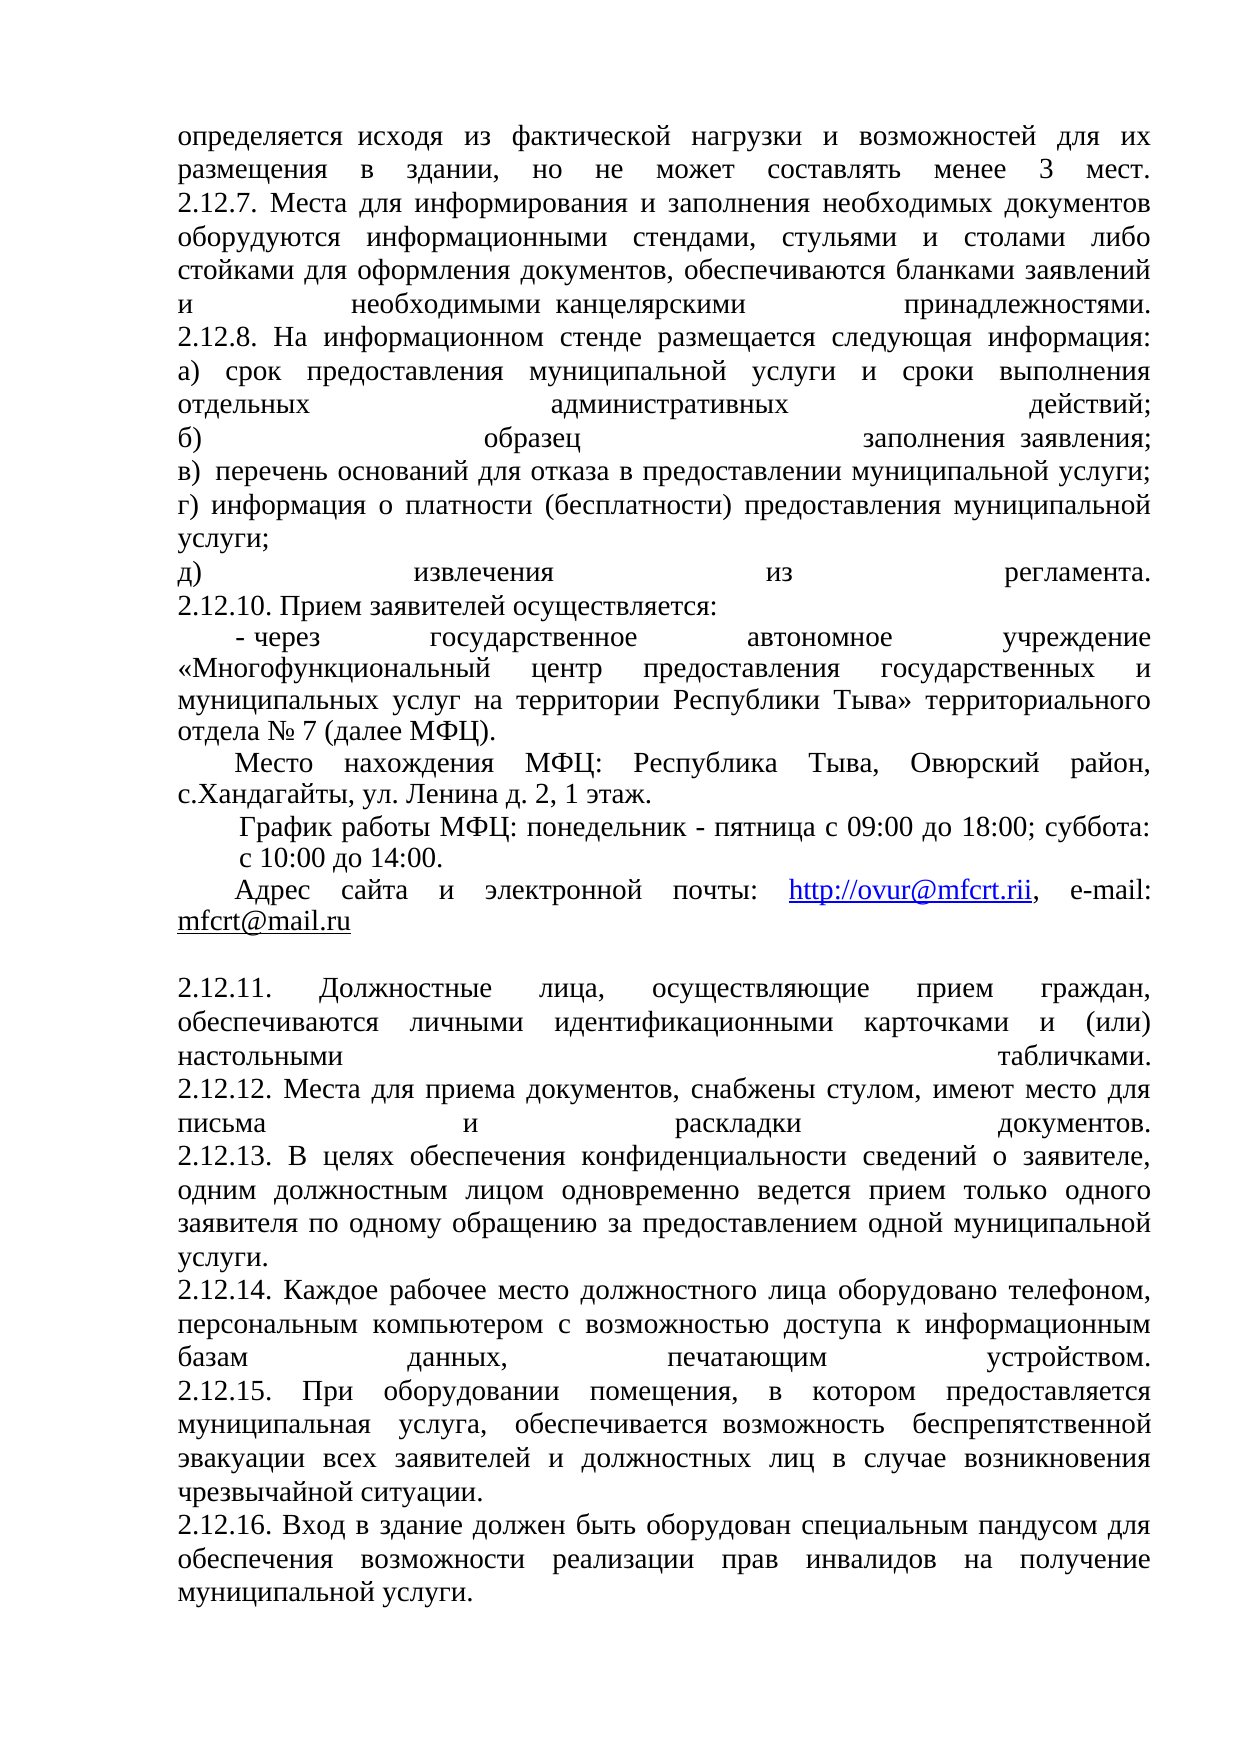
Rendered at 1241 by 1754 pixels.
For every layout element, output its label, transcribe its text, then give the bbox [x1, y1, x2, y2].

text Место нахождения МФЦ: Республика Тыва, Овюрский район, с.Хандагайты, ул. Ленина д. 2, 1 этаж. [177, 747, 1152, 810]
text График работы МФЦ: понедельник - пятница с 09:00 до 18:00; суббота: с 10:00 до 14:00. [239, 811, 1152, 874]
text Адрес сайта и электронной почты: http://ovur@mfcrt.rii, e-mail: mfcrt@mail.ru [177, 874, 1152, 937]
text - через государственное автономное учреждение «Многофункциональный центр предоставления государственных и муниципальных услуг на территории Республики Тыва» территориального отдела № 7 (далее МФЦ). [177, 621, 1152, 747]
text 2.12.11. Должностные лица, осуществляющие прием граждан, обеспечиваются личными идентификационными карточками и (или) настольными табличками. 2.12.12. Места для приема документов, снабжены стулом, имеют место для письма и раскладки документов. 2.12.13. В целях обеспечения конфиденциальности сведений о заявителе, одним должностным лицом одновременно ведется прием только одного заявителя по одному обращению за предоставлением одной муниципальной услуги. 2.12.14. Каждое рабочее место должностного лица оборудовано телефоном, персональным компьютером с возможностью доступа к информационным базам данных, печатающим устройством. 2.12.15. При оборудовании помещения, в котором предоставляется муниципальная услуга, обеспечивается возможность беспрепятственной эвакуации всех заявителей и должностных лиц в случае возникновения чрезвычайной ситуации. [177, 971, 1152, 1507]
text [177, 118, 1152, 621]
text 2.12.16. Вход в здание должен быть оборудован специальным пандусом для обеспечения возможности реализации прав инвалидов на получение муниципальной услуги. [177, 1507, 1152, 1608]
